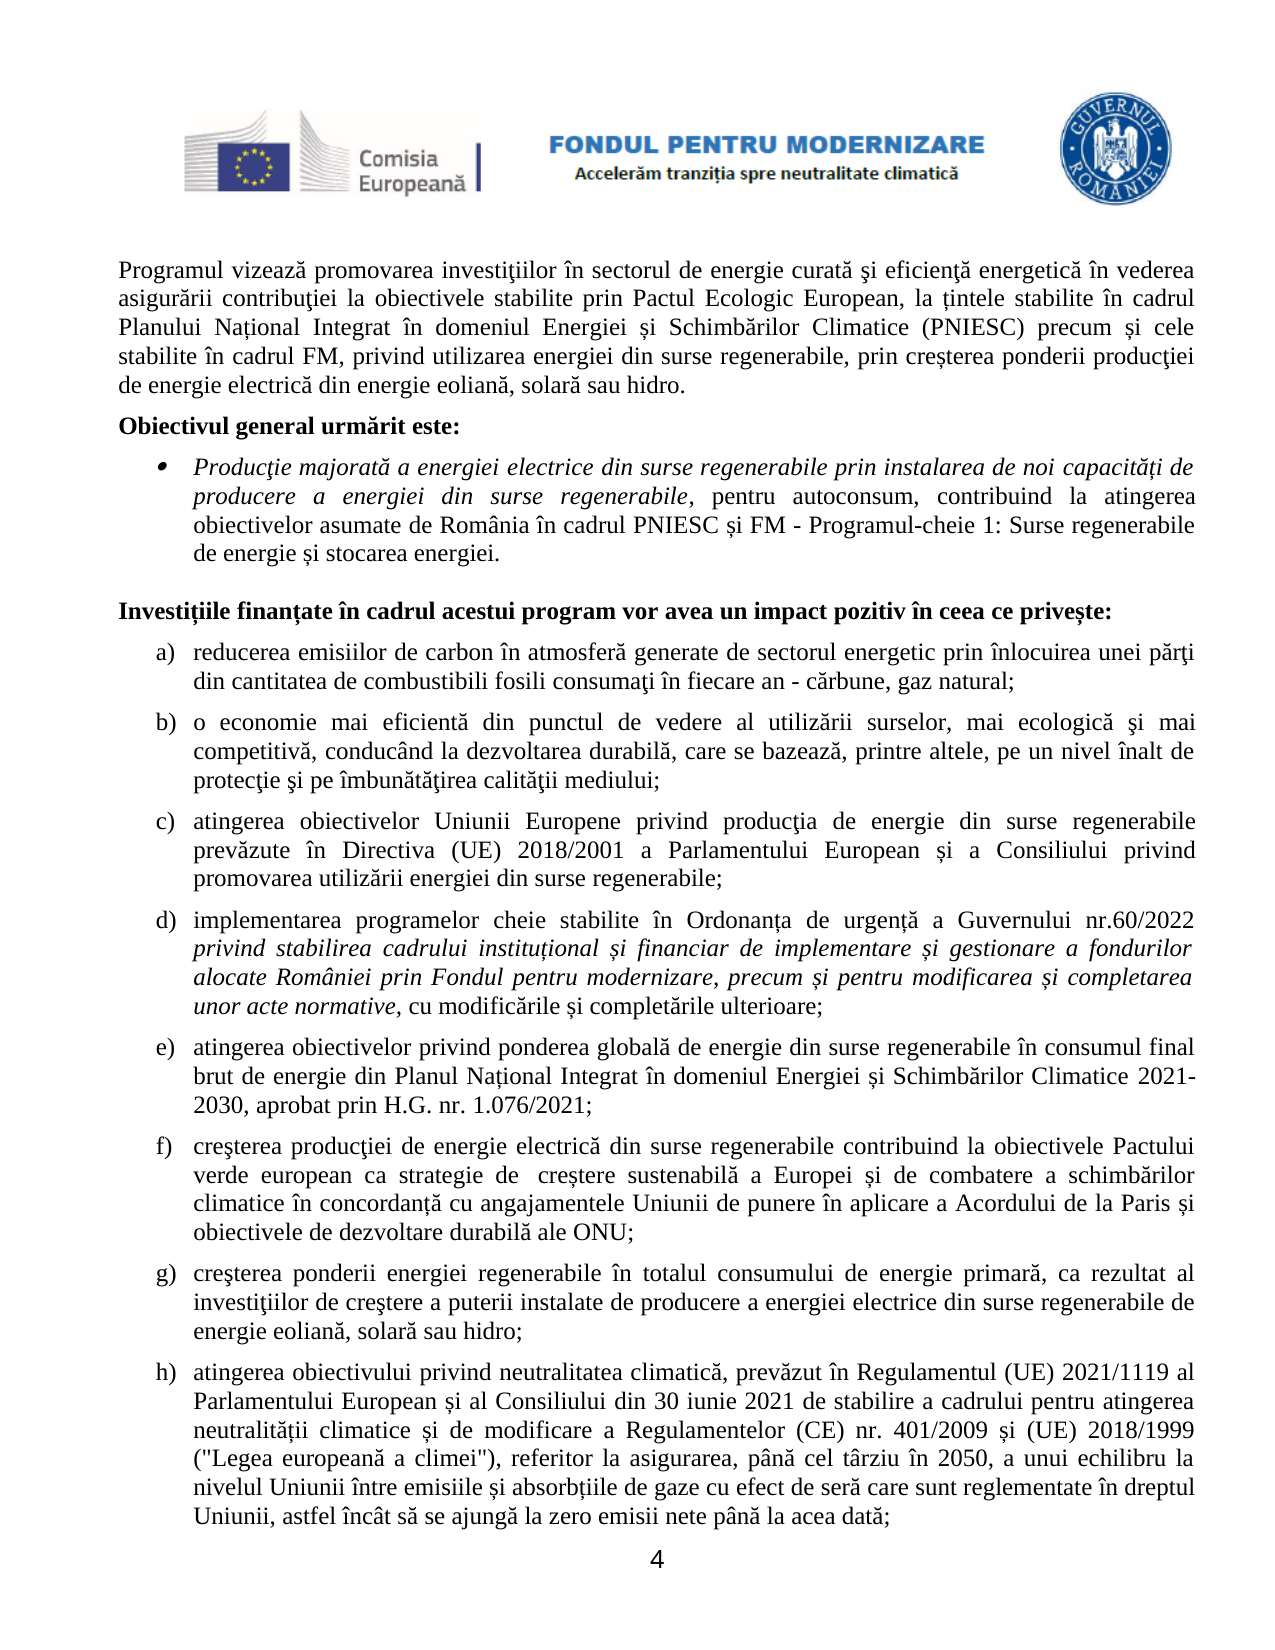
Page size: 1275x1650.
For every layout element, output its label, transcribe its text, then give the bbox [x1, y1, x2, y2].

list implementarea programelor cheie stabilite în Ordonanța de urgență a Guvernului nr.60/2022 privind stabilirea cadrului instituțional și financiar de implementare și gestionare a fondurilor alocate României prin Fondul pentru modernizare, precum și pentru modificarea și completarea unor acte normative, cu modificările și completările ulterioare; [156, 905, 1196, 1020]
text Obiectivul general urmărit este: [118, 411, 1196, 440]
picture [144, 69, 1223, 227]
text Programul vizează promovarea investiţiilor în sectorul de energie curată şi eficienţă energetică în vederea asigurării contribuţiei la obiectivele stabilite prin Pactul Ecologic European, la țintele stabilite în cadrul Planului Național Integrat în domeniul Energiei și Schimbărilor Climatice (PNIESC) precum și cele stabilite în cadrul FM, privind utilizarea energiei din surse regenerabile, prin creșterea ponderii producţiei de energie electrică din energie eoliană, solară sau hidro. [118, 255, 1196, 398]
list atingerea obiectivelor privind ponderea globală de energie din surse regenerabile în consumul final brut de energie din Planul Național Integrat în domeniul Energiei și Schimbărilor Climatice 2021-2030, aprobat prin H.G. nr. 1.076/2021; [156, 1032, 1196, 1118]
list creşterea ponderii energiei regenerabile în totalul consumului de energie primară, ca rezultat al investiţiilor de creştere a puterii instalate de producere a energiei electrice din surse regenerabile de energie eoliană, solară sau hidro; [156, 1258, 1196, 1345]
list atingerea obiectivelor Uniunii Europene privind producţia de energie din surse regenerabile prevăzute în Directiva (UE) 2018/2001 a Parlamentului European și a Consiliului privind promovarea utilizării energiei din surse regenerabile; [156, 806, 1196, 892]
list o economie mai eficientă din punctul de vedere al utilizării surselor, mai ecologică şi mai competitivă, conducând la dezvoltarea durabilă, care se bazează, printre altele, pe un nivel înalt de protecţie şi pe îmbunătăţirea calităţii mediului; [156, 707, 1196, 793]
list reducerea emisiilor de carbon în atmosferă generate de sectorul energetic prin înlocuirea unei părţi din cantitatea de combustibili fosili consumaţi în fiecare an - cărbune, gaz natural; [156, 637, 1196, 695]
list atingerea obiectivului privind neutralitatea climatică, prevăzut în Regulamentul (UE) 2021/1119 al Parlamentului European și al Consiliului din 30 iunie 2021 de stabilire a cadrului pentru atingerea neutralității climatice și de modificare a Regulamentelor (CE) nr. 401/2009 și (UE) 2018/1999 ("Legea europeană a climei"), referitor la asigurarea, până cel târziu în 2050, a unui echilibru la nivelul Uniunii între emisiile și absorbțiile de gaze cu efect de seră care sunt reglementate în dreptul Uniunii, astfel încât să se ajungă la zero emisii nete până la acea dată; [156, 1357, 1196, 1530]
list creşterea producţiei de energie electrică din surse regenerabile contribuind la obiectivele Pactului verde european ca strategie de creștere sustenabilă a Europei și de combatere a schimbărilor climatice în concordanță cu angajamentele Uniunii de punere în aplicare a Acordului de la Paris și obiectivele de dezvoltare durabilă ale ONU; [156, 1131, 1196, 1246]
text Investițiile finanțate în cadrul acestui program vor avea un impact pozitiv în ceea ce privește: [118, 596, 1215, 625]
list Producţie majorată a energiei electrice din surse regenerabile prin instalarea de noi capacități de producere a energiei din surse regenerabile, pentru autoconsum, contribuind la atingerea obiectivelor asumate de România în cadrul PNIESC și FM - Programul-cheie 1: Surse regenerabile de energie și stocarea energiei. [156, 452, 1196, 567]
